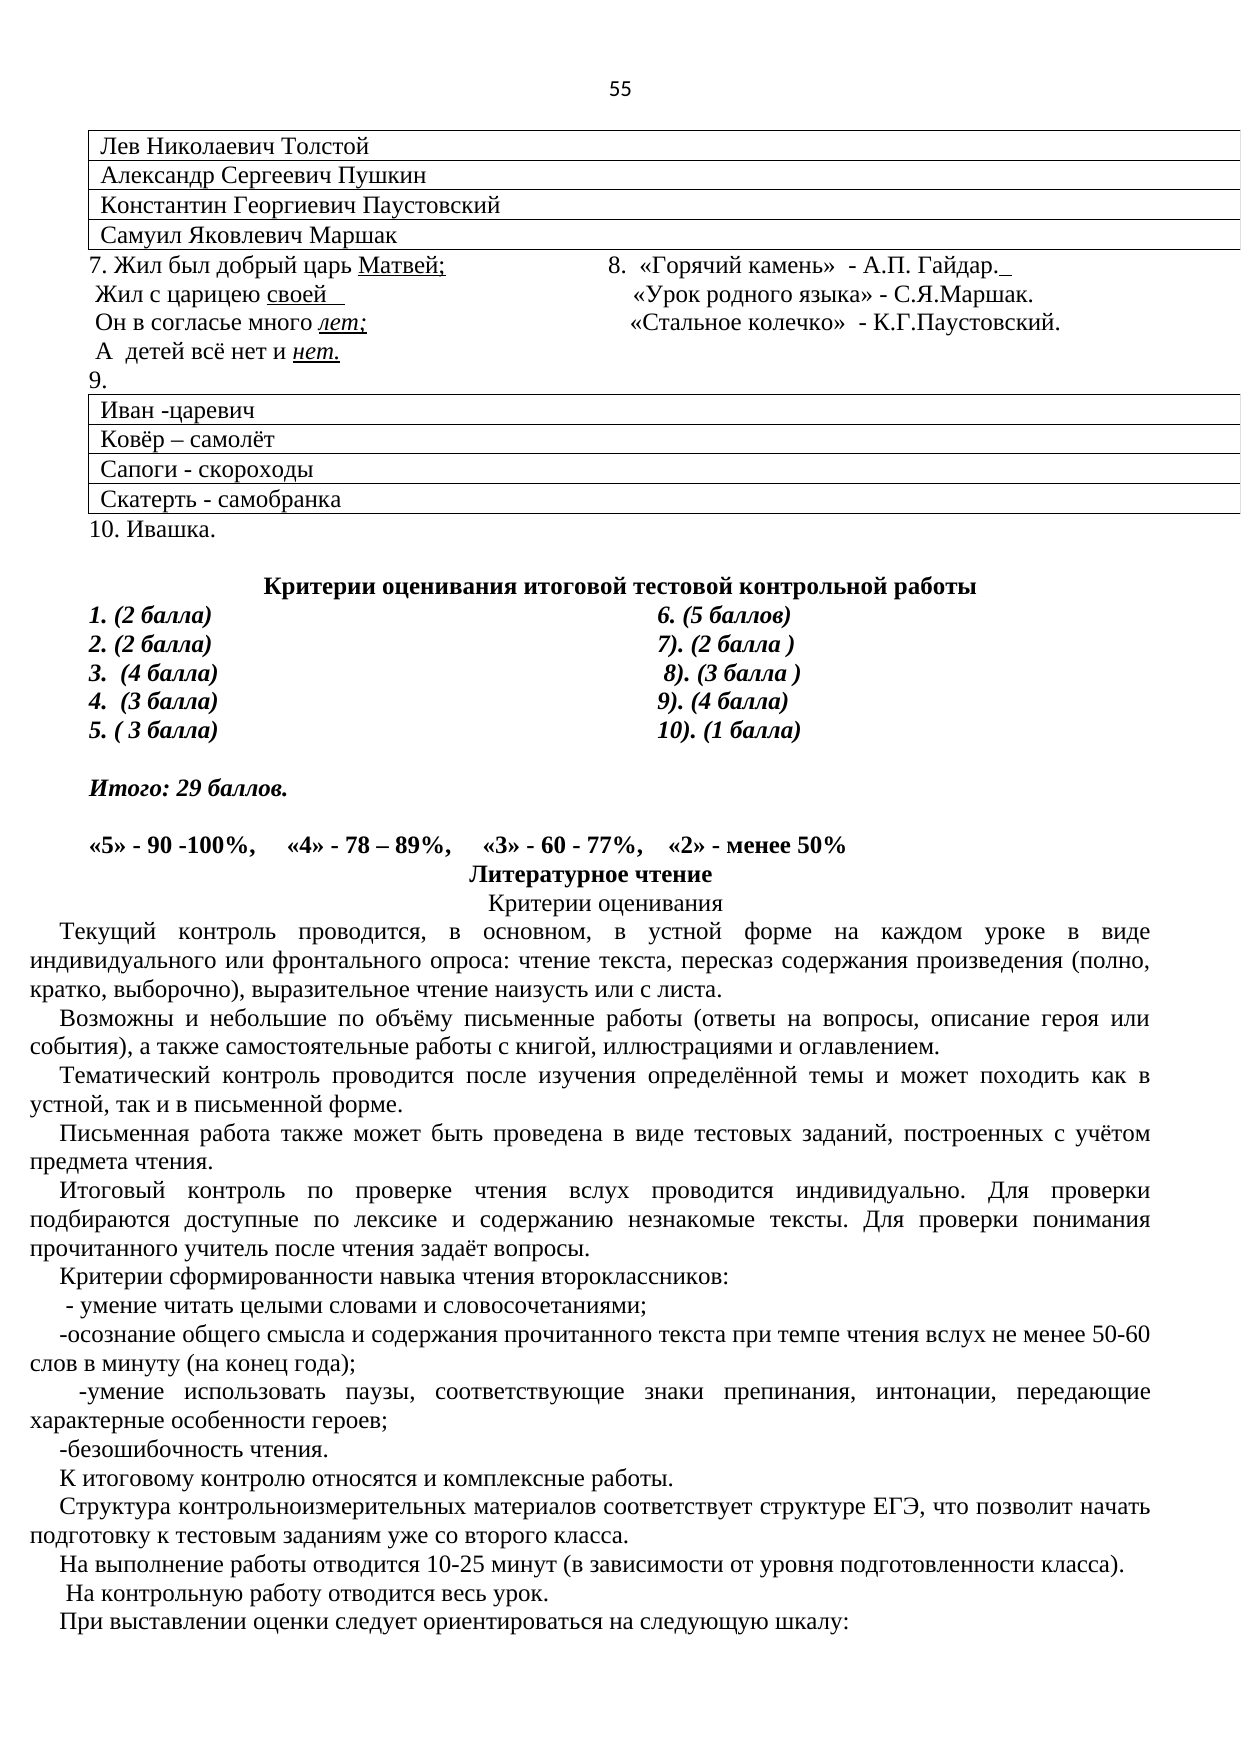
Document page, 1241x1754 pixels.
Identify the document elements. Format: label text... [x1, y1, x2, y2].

text Критерии сформированности навыка чтения второклассников: [29, 1261, 1152, 1290]
text Критерии оценивания [29, 888, 1152, 916]
text 8). (3 балла ) [657, 658, 1152, 686]
text -осознание общего смысла и содержания прочитанного текста при темпе чтения вслух не менее 50-60 слов в минуту (на конец года); [29, 1319, 1152, 1376]
text Критерии оценивания итоговой тестовой контрольной работы [89, 571, 1152, 600]
text - умение читать целыми словами и словосочетаниями; [29, 1290, 1152, 1319]
text Письменная работа также может быть проведена в виде тестовых заданий, построенных с учётом предмета чтения. [29, 1118, 1152, 1175]
text При выставлении оценки следует ориентироваться на следующую шкалу: [29, 1606, 1152, 1635]
text Жил с царицею своей «Урок родного языка» - С.Я.Маршак. [89, 279, 1152, 307]
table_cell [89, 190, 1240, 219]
text «5» - 90 -100%, «4» - 78 – 89%, «3» - 60 - 77%, «2» - менее 50% [89, 830, 1152, 859]
text К итоговому контролю относятся и комплексные работы. [29, 1463, 1152, 1491]
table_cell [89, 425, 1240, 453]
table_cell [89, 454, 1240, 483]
text На выполнение работы отводится 10-25 минут (в зависимости от уровня подготовленности класса). [29, 1549, 1152, 1578]
text 3. (4 балла) [89, 658, 583, 686]
text 2. (2 балла) [89, 629, 583, 658]
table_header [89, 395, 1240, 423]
text -умение использовать паузы, соответствующие знаки препинания, интонации, передающие характерные особенности героев; [29, 1376, 1152, 1434]
text 10. Ивашка. [89, 514, 1152, 543]
text 1. (2 балла) [89, 600, 583, 629]
text 5. ( 3 балла) [89, 715, 583, 744]
text Возможны и небольшие по объёму письменные работы (ответы на вопросы, описание героя или события), а также самостоятельные работы с книгой, иллюстрациями и оглавлением. [29, 1003, 1152, 1060]
text 9. [89, 365, 1152, 394]
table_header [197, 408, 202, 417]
text -безошибочность чтения. [29, 1434, 1152, 1463]
text Итого: 29 баллов. [89, 773, 1152, 801]
text А детей всё нет и нет. [89, 336, 1152, 365]
text 7). (2 балла ) [657, 629, 1152, 658]
text 6. (5 баллов) [657, 600, 1152, 629]
text 9). (4 балла) [657, 686, 1152, 715]
text Он в согласье много лет; «Стальное колечко» - К.Г.Паустовский. [89, 307, 1152, 336]
text На контрольную работу отводится весь урок. [29, 1578, 1152, 1606]
text Тематический контроль проводится после изучения определённой темы и может походить как в устной, так и в письменной форме. [29, 1060, 1152, 1118]
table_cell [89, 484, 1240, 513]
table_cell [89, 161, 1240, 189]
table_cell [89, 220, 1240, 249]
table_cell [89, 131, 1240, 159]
text Итоговый контроль по проверке чтения вслух проводится индивидуально. Для проверки подбираются доступные по лексике и содержанию незнакомые тексты. Для проверки понимания прочитанного учитель после чтения задаёт вопросы. [29, 1175, 1152, 1261]
text 4. (3 балла) [89, 686, 583, 715]
text 7. Жил был добрый царь Матвей; 8. «Горячий камень» - А.П. Гайдар. [89, 250, 1152, 279]
text Текущий контроль проводится, в основном, в устной форме на каждом уроке в виде индивидуального или фронтального опроса: чтение текста, пересказ содержания произведения (полно, кратко, выборочно), выразительное чтение наизусть или с листа. [29, 916, 1152, 1003]
text Литературное чтение [29, 859, 1152, 888]
text 10). (1 балла) [657, 715, 1152, 744]
text Структура контрольноизмерительных материалов соответствует структуре ЕГЭ, что позволит начать подготовку к тестовым заданиям уже со второго класса. [29, 1491, 1152, 1549]
